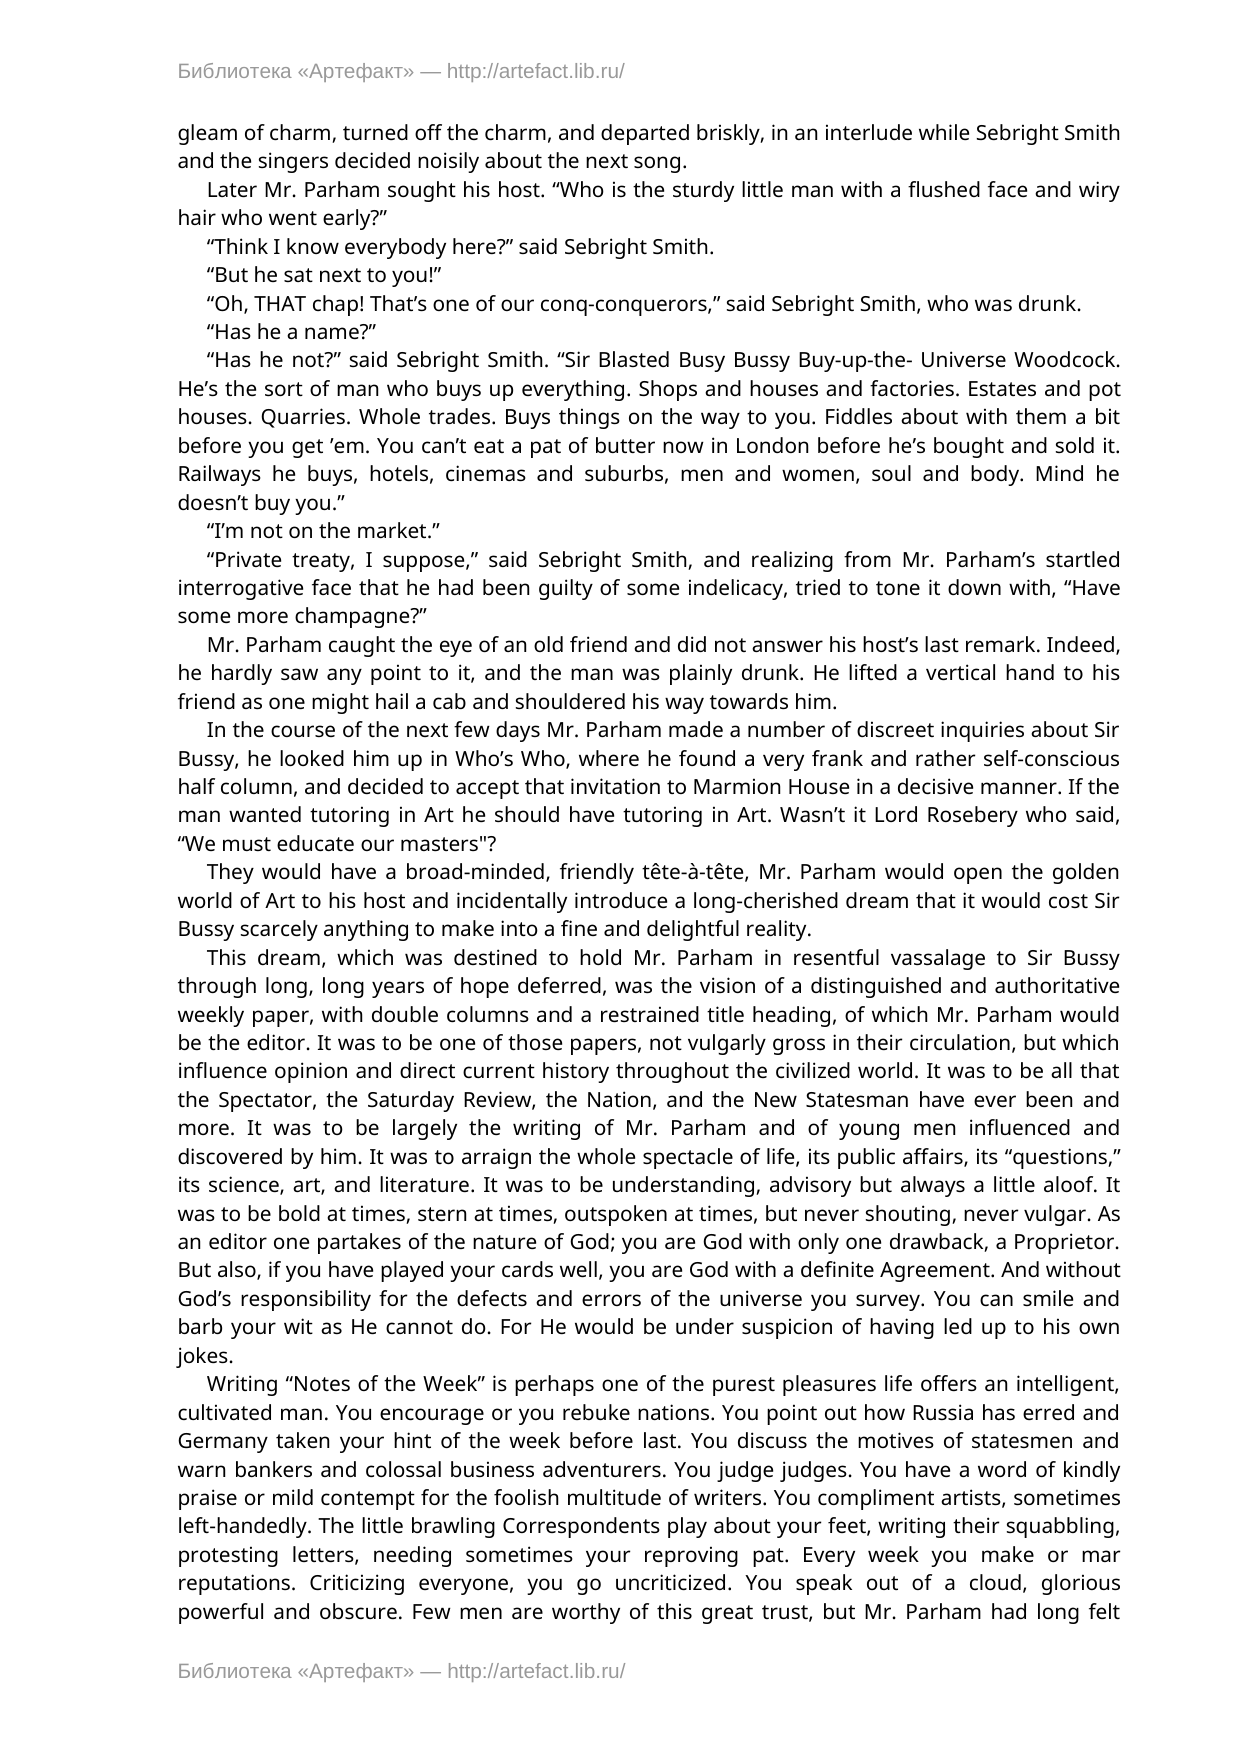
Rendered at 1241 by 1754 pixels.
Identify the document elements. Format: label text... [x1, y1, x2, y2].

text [177, 118, 1122, 175]
text Later Mr. Parham sought his host. “Who is the sturdy little man with a flushed face and wiry hair who went early?” [177, 175, 1122, 232]
text “Oh, THAT chap! That’s one of our conq-conquerors,” said Sebright Smith, who was drunk. [177, 289, 1122, 317]
text In the course of the next few days Mr. Parham made a number of discreet inquiries about Sir Bussy, he looked him up in Who’s Who, where he found a very frank and rather self-conscious half column, and decided to accept that invitation to Marmion House in a decisive manner. If the man wanted tutoring in Art he should have tutoring in Art. Wasn’t it Lord Rosebery who said, “We must educate our masters"? [177, 715, 1122, 857]
text “Has he not?” said Sebright Smith. “Sir Blasted Busy Bussy Buy-up-the- Universe Woodcock. He’s the sort of man who buys up everything. Shops and houses and factories. Estates and pot houses. Quarries. Whole trades. Buys things on the way to you. Fiddles about with them a bit before you get ’em. You can’t eat a pat of butter now in London before he’s bought and sold it. Railways he buys, hotels, cinemas and suburbs, men and women, soul and body. Mind he doesn’t buy you.” [177, 346, 1122, 516]
text This dream, which was destined to hold Mr. Parham in resentful vassalage to Sir Bussy through long, long years of hope deferred, was the vision of a distinguished and authoritative weekly paper, with double columns and a restrained title heading, of which Mr. Parham would be the editor. It was to be one of those papers, not vulgarly gross in their circulation, but which influence opinion and direct current history throughout the civilized world. It was to be all that the Spectator, the Saturday Review, the Nation, and the New Statesman have ever been and more. It was to be largely the writing of Mr. Parham and of young men influenced and discovered by him. It was to arraign the whole spectacle of life, its public affairs, its “questions,” its science, art, and literature. It was to be understanding, advisory but always a little aloof. It was to be bold at times, stern at times, outspoken at times, but never shouting, never vulgar. As an editor one partakes of the nature of God; you are God with only one drawback, a Proprietor. But also, if you have played your cards well, you are God with a definite Agreement. And without God’s responsibility for the defects and errors of the universe you survey. You can smile and barb your wit as He cannot do. For He would be under suspicion of having led up to his own jokes. [177, 943, 1122, 1369]
text “Private treaty, I suppose,” said Sebright Smith, and realizing from Mr. Parham’s startled interrogative face that he had been guilty of some indelicacy, tried to tone it down with, “Have some more champagne?” [177, 545, 1122, 630]
text “Think I know everybody here?” said Sebright Smith. [177, 232, 1122, 260]
text Mr. Parham caught the eye of an old friend and did not answer his host’s last remark. Indeed, he hardly saw any point to it, and the man was plainly drunk. He lifted a vertical hand to his friend as one might hail a cab and shouldered his way towards him. [177, 630, 1122, 715]
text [177, 1369, 1122, 1625]
text They would have a broad-minded, friendly tête-à-tête, Mr. Parham would open the golden world of Art to his host and incidentally introduce a long-cherished dream that it would cost Sir Bussy scarcely anything to make into a fine and delightful reality. [177, 857, 1122, 943]
text “Has he a name?” [177, 317, 1122, 346]
text “But he sat next to you!” [177, 260, 1122, 289]
text “I’m not on the market.” [177, 516, 1122, 545]
